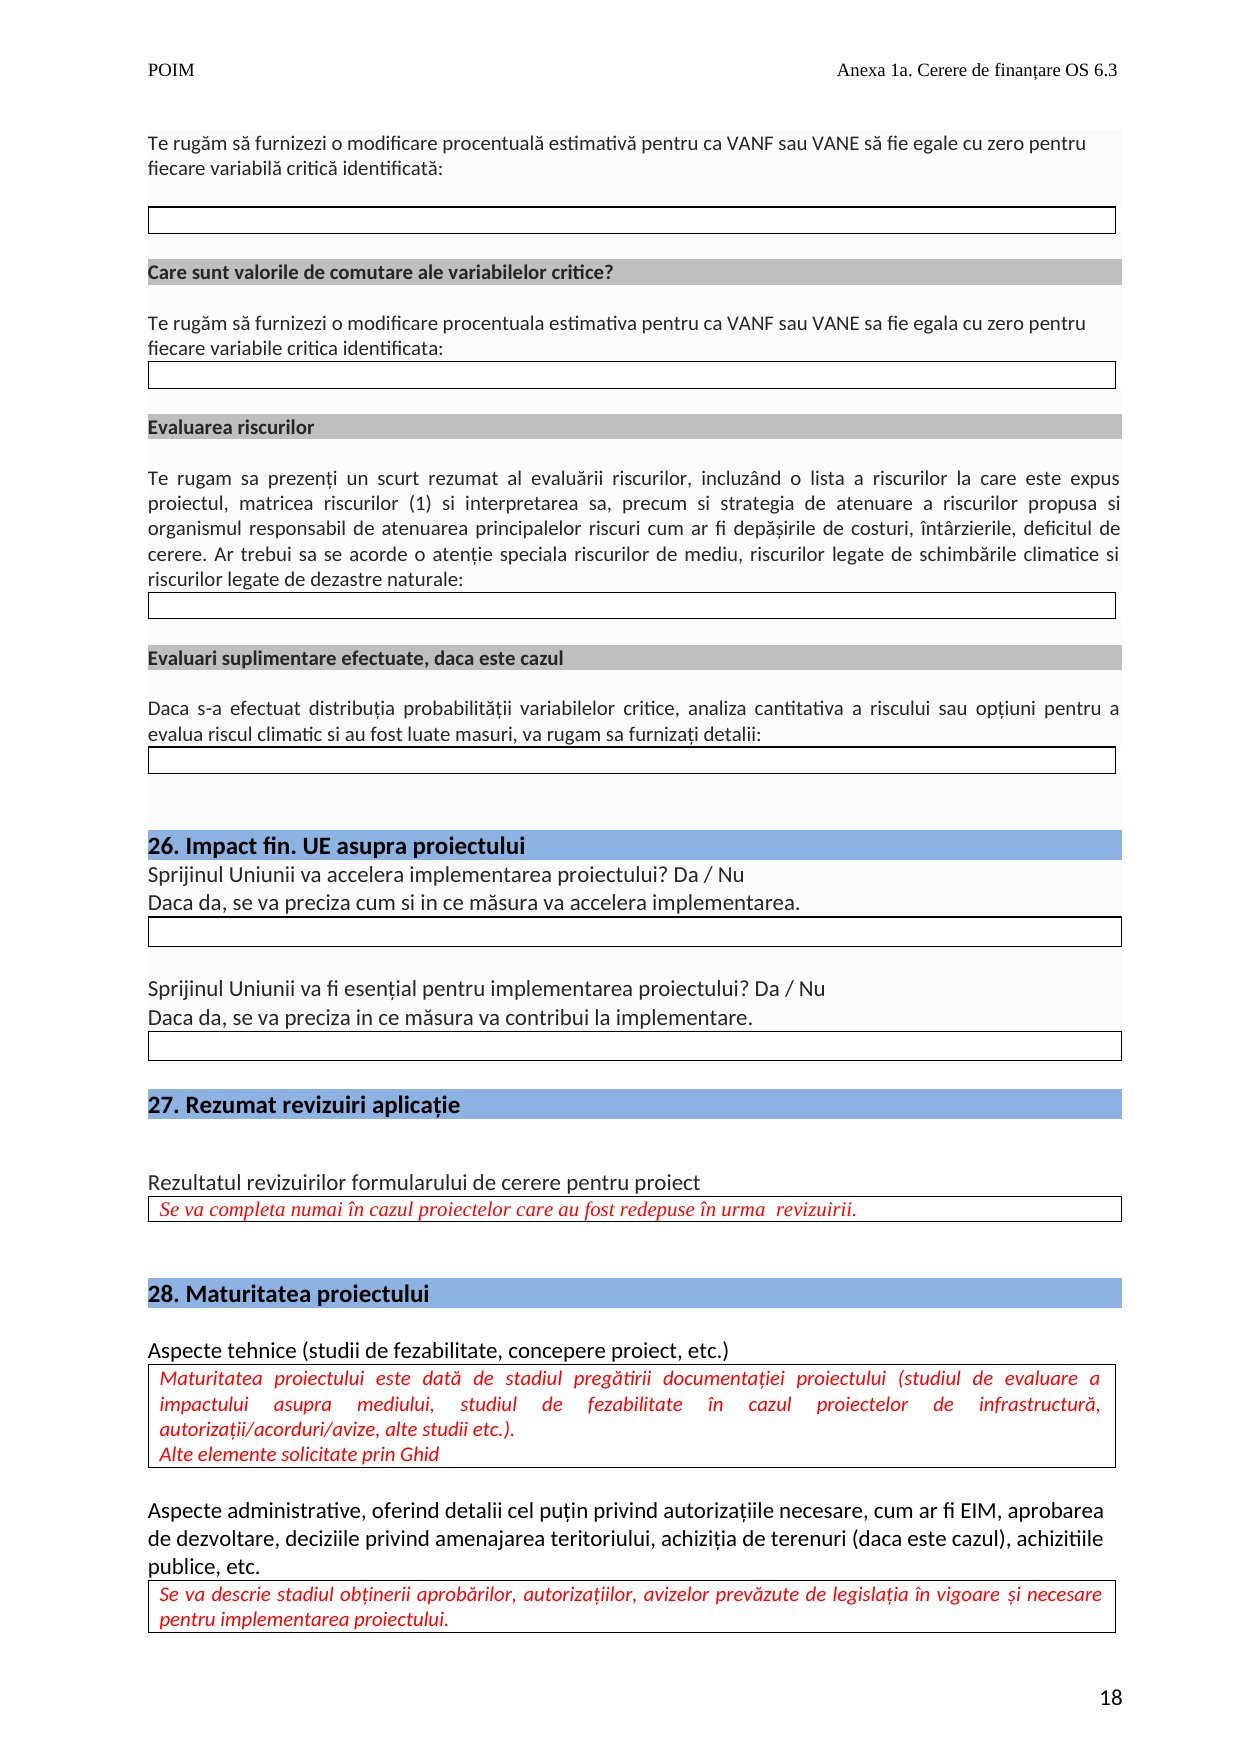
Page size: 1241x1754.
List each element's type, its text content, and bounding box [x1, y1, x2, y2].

text Aspecte administrative, oferind detalii cel puțin privind autorizațiile necesare, cum ar fi EIM, aprobarea de dezvoltare, deciziile privind amenajarea teritoriului, achiziția de terenuri (daca este cazul), achizitiile publice, etc. [148, 1496, 1122, 1580]
text Care sunt valorile de comutare ale variabilelor critice? [148, 259, 1122, 285]
table_header Maturitatea proiectului este dată de stadiul pregătirii documentaţiei proiectului (studiul de evaluare a impactului asupra mediului, studiul de fezabilitate în cazul proiectelor de infrastructură, autorizaţii/acorduri/avize, alte studii etc.). Alte elemente solicitate prin Ghid [149, 1365, 1115, 1467]
text Daca da, se va preciza in ce măsura va contribui la implementare. [148, 1003, 1122, 1031]
table_header [149, 593, 1115, 618]
text Sprijinul Uniunii va fi esențial pentru implementarea proiectului? Da / Nu [148, 974, 1122, 1003]
text Te rugăm să furnizezi o modificare procentuala estimativa pentru ca VANF sau VANE sa fie egala cu zero pentru fiecare variabile critica identificata: [148, 310, 1122, 361]
text Sprijinul Uniunii va accelera implementarea proiectului? Da / Nu [148, 860, 1122, 888]
text Te rugam sa prezenți un scurt rezumat al evaluării riscurilor, incluzând o lista a riscurilor la care este expus proiectul, matricea riscurilor (1) si interpretarea sa, precum si strategia de atenuare a riscurilor propusa si organismul responsabil de atenuarea principalelor riscuri cum ar fi depășirile de costuri, întârzierile, deficitul de cerere. Ar trebui sa se acorde o atenție speciala riscurilor de mediu, riscurilor legate de schimbările climatice si riscurilor legate de dezastre naturale: [148, 465, 1122, 592]
text Te rugăm să furnizezi o modificare procentuală estimativă pentru ca VANF sau VANE să fie egale cu zero pentru fiecare variabilă critică identificată: [148, 130, 1122, 181]
text Daca da, se va preciza cum si in ce măsura va accelera implementarea. [148, 888, 1122, 916]
table_header Se va completa numai în cazul proiectelor care au fost redepuse în urma revizuirii. [149, 1197, 1121, 1221]
text Evaluarea riscurilor [148, 414, 1122, 439]
subtitle 28. Maturitatea proiectului [148, 1278, 1122, 1308]
text Daca s-a efectuat distribuția probabilității variabilelor critice, analiza cantitativa a riscului sau opțiuni pentru a evalua riscul climatic si au fost luate masuri, va rugam sa furnizați detalii: [148, 696, 1122, 746]
table_header Se va descrie stadiul obţinerii aprobărilor, autorizaţiilor, avizelor prevăzute de legislaţia în vigoare şi necesare pentru implementarea proiectului. [149, 1581, 1115, 1632]
text Rezultatul revizuirilor formularului de cerere pentru proiect [148, 1168, 1122, 1196]
table_header [149, 1032, 1121, 1060]
table_header [149, 748, 1115, 773]
table_header [149, 918, 1121, 946]
subtitle 27. Rezumat revizuiri aplicaţie [148, 1089, 1122, 1119]
table_header [149, 362, 1115, 387]
subtitle 26. Impact fin. UE asupra proiectului [148, 830, 1122, 860]
text Aspecte tehnice (studii de fezabilitate, concepere proiect, etc.) [148, 1336, 1122, 1364]
table_header [149, 208, 1115, 233]
text Evaluari suplimentare efectuate, daca este cazul [148, 645, 1122, 670]
